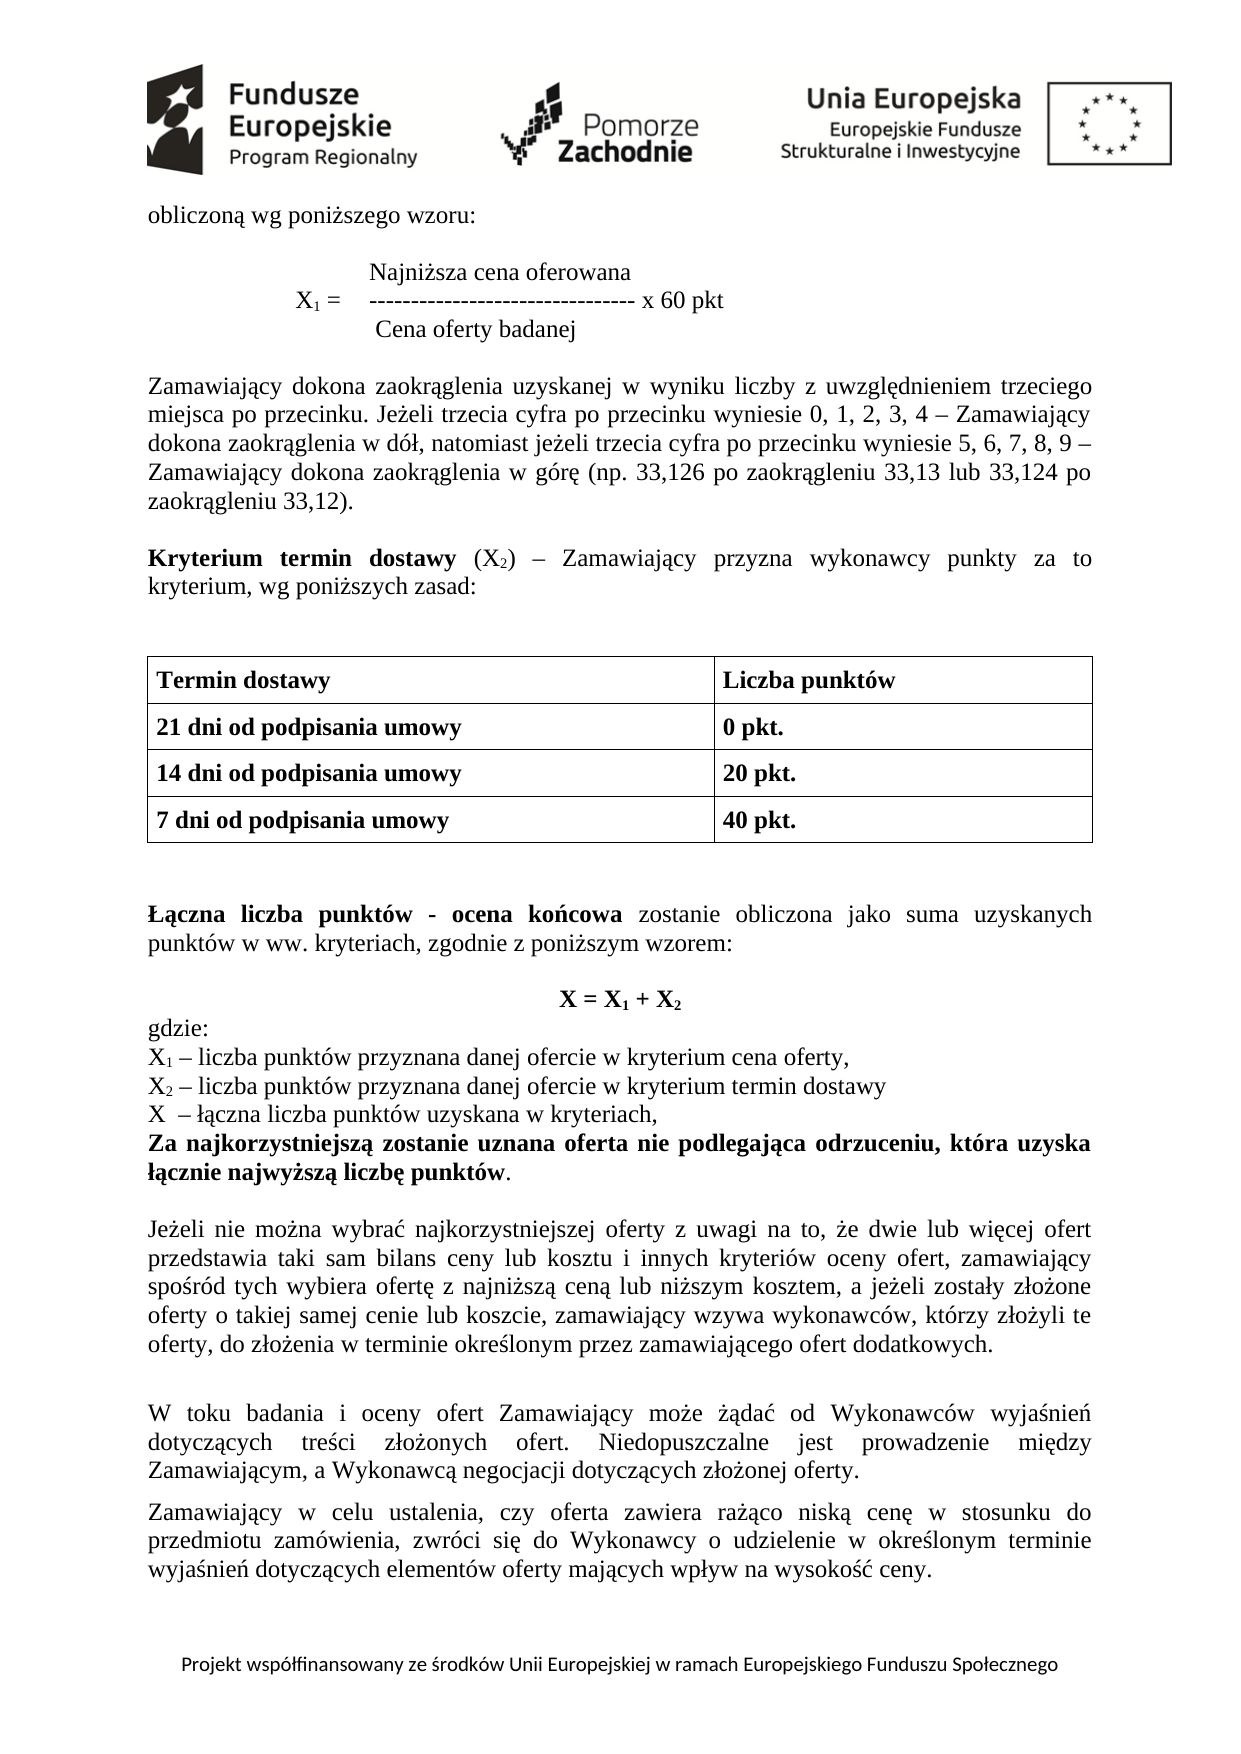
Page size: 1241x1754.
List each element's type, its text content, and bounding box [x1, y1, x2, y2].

text Jeżeli nie można wybrać najkorzystniejszej oferty z uwagi na to, że dwie lub więcej ofert przedstawia taki sam bilans ceny lub kosztu i innych kryteriów oceny ofert, zamawiający spośród tych wybiera ofertę z najniższą ceną lub niższym kosztem, a jeżeli zostały złożone oferty o takiej samej cenie lub koszcie, zamawiający wzywa wykonawców, którzy złożyli te oferty, do złożenia w terminie określonym przez zamawiającego ofert dodatkowych. [148, 1214, 1093, 1358]
table_cell 14 dni od podpisania umowy [148, 750, 714, 796]
table_header Termin dostawy [148, 657, 714, 703]
text X1 = -------------------------------- x 60 pkt [148, 285, 1093, 314]
text Za najkorzystniejszą zostanie uznana oferta nie podlegająca odrzuceniu, która uzyska łącznie najwyższą liczbę punktów. [148, 1128, 1093, 1186]
text Najniższa cena oferowana [148, 257, 1093, 285]
table_cell 20 pkt. [715, 750, 1092, 796]
text X2 – liczba punktów przyznana danej ofercie w kryterium termin dostawy [148, 1071, 1093, 1099]
text X1 – liczba punktów przyznana danej ofercie w kryterium cena oferty, [148, 1042, 1093, 1071]
table_cell 40 pkt. [715, 797, 1092, 842]
text Łączna liczba punktów - ocena końcowa zostanie obliczona jako suma uzyskanych punktów w ww. kryteriach, zgodnie z poniższym wzorem: [148, 899, 1093, 957]
text Zamawiający dokona zaokrąglenia uzyskanej w wyniku liczby z uwzględnieniem trzeciego miejsca po przecinku. Jeżeli trzecia cyfra po przecinku wyniesie 0, 1, 2, 3, 4 – Zamawiający dokona zaokrąglenia w dół, natomiast jeżeli trzecia cyfra po przecinku wyniesie 5, 6, 7, 8, 9 – Zamawiający dokona zaokrąglenia w górę (np. 33,126 po zaokrągleniu 33,13 lub 33,124 po zaokrągleniu 33,12). [148, 371, 1093, 514]
table_cell 7 dni od podpisania umowy [148, 797, 714, 842]
text Cena oferty badanej [148, 314, 1093, 343]
text obliczoną wg poniższego wzoru: [148, 200, 1093, 228]
text X – łączna liczba punktów uzyskana w kryteriach, [148, 1099, 1093, 1128]
text gdzie: [148, 1013, 1093, 1042]
text W toku badania i oceny ofert Zamawiający może żądać od Wykonawców wyjaśnień dotyczących treści złożonych ofert. Niedopuszczalne jest prowadzenie między Zamawiającym, a Wykonawcą negocjacji dotyczących złożonej oferty. [148, 1398, 1093, 1484]
table_cell 21 dni od podpisania umowy [148, 704, 714, 749]
text Kryterium termin dostawy (X2) – Zamawiający przyzna wykonawcy punkty za to kryterium, wg poniższych zasad: [148, 543, 1093, 600]
picture [147, 64, 1172, 175]
table_cell 0 pkt. [715, 704, 1092, 749]
table_header Liczba punktów [715, 657, 1092, 703]
text X = X1 + X2 [148, 984, 1093, 1013]
text Zamawiający w celu ustalenia, czy oferta zawiera rażąco niską cenę w stosunku do przedmiotu zamówienia, zwróci się do Wykonawcy o udzielenie w określonym terminie wyjaśnień dotyczących elementów oferty mających wpływ na wysokość ceny. [148, 1497, 1093, 1583]
